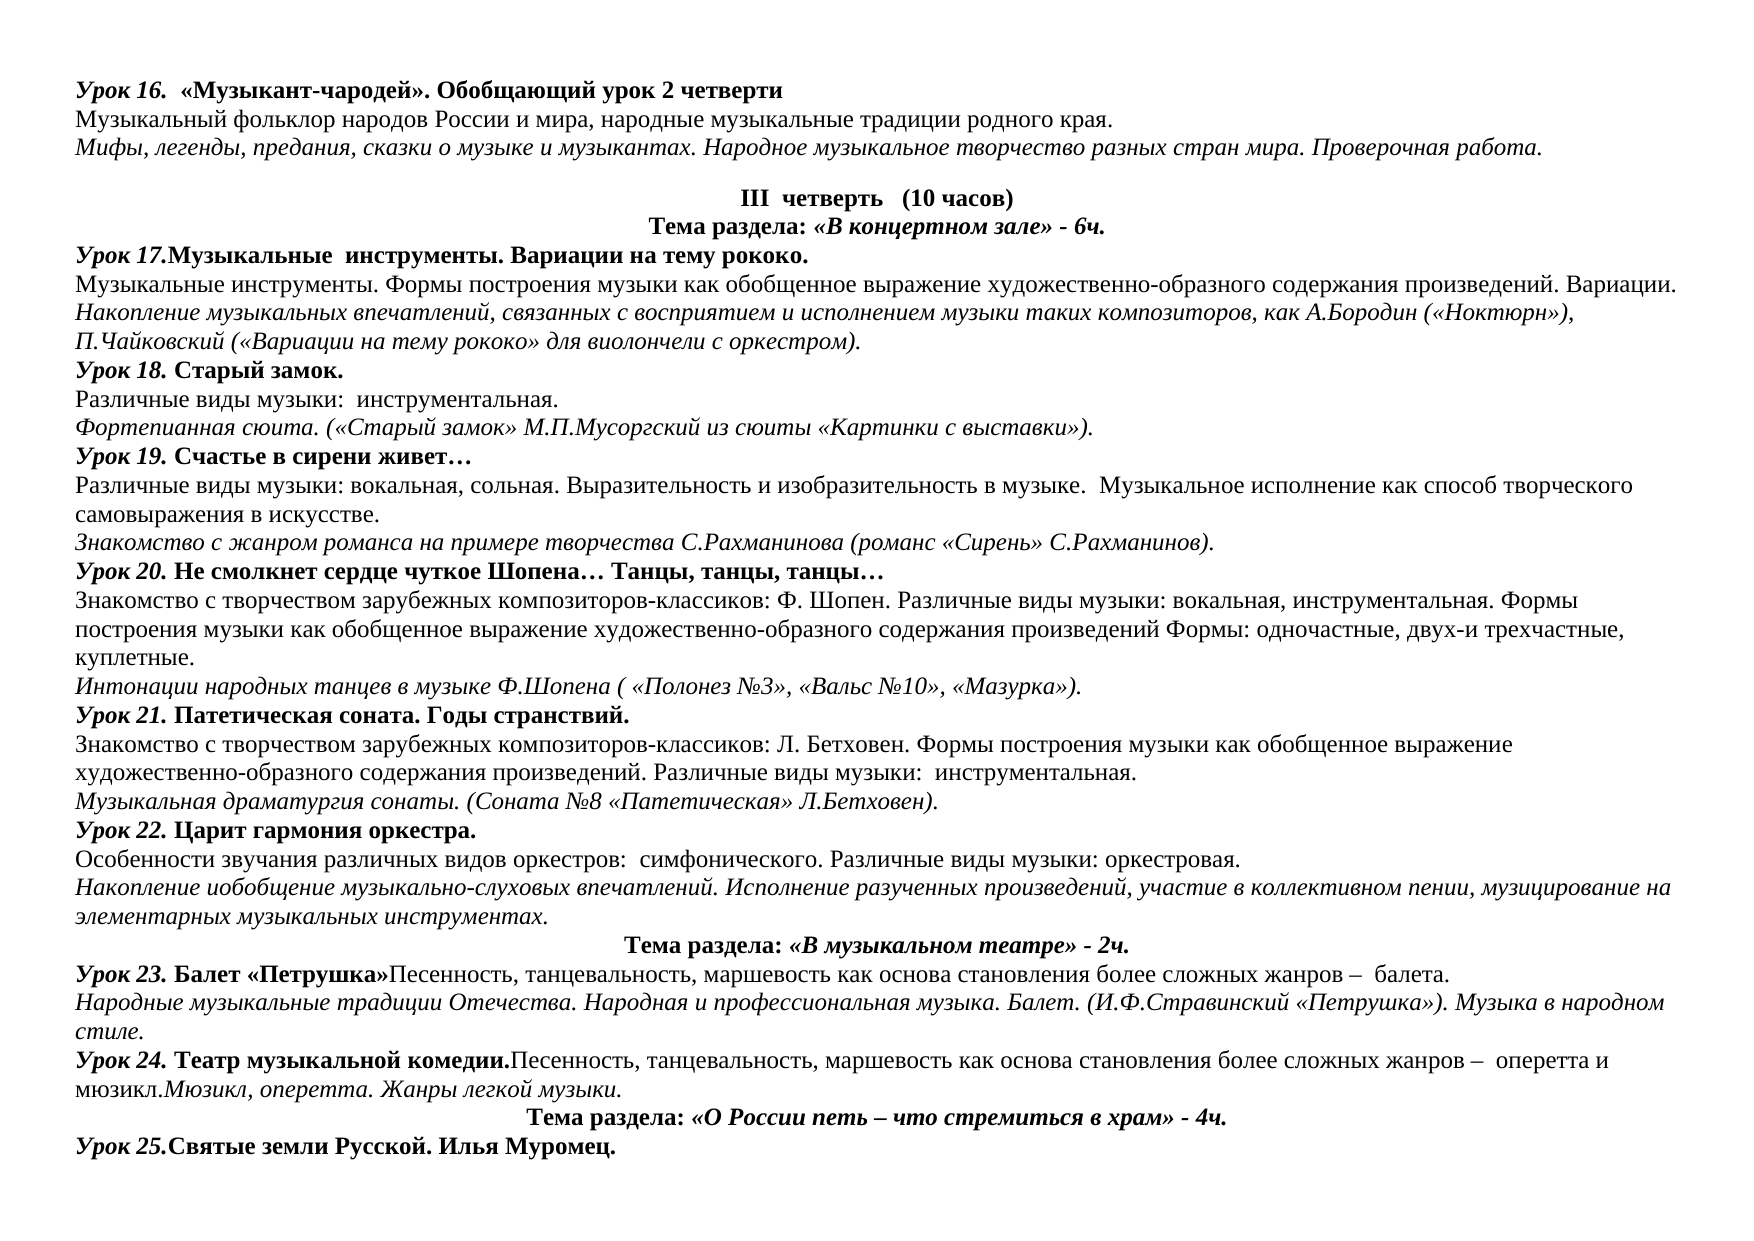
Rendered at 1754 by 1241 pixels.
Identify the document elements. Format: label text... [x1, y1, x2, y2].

text Урок 25.Святые земли Русской. Илья Муромец. [75, 1131, 1679, 1160]
text Музыкальный фольклор народов России и мира, народные музыкальные традиции родного края. [75, 104, 1679, 132]
text Музыкальная драматургия сонаты. (Соната №8 «Патетическая» Л.Бетховен). [75, 786, 1679, 815]
text Урок 24. Театр музыкальной комедии.Песенность, танцевальность, маршевость как основа становления более сложных жанров – оперетта и мюзикл.Мюзикл, оперетта. Жанры легкой музыки. [75, 1045, 1679, 1102]
text Тема раздела: «В концертном зале» - 6ч. [75, 211, 1679, 240]
text Урок 18. Старый замок. [75, 355, 1679, 384]
text Знакомство с творчеством зарубежных композиторов-классиков: Л. Бетховен. Формы построения музыки как обобщенное выражение художественно-образного содержания произведений. Различные виды музыки: инструментальная. [75, 729, 1679, 786]
text Урок 17.Музыкальные инструменты. Вариации на тему рококо. [75, 240, 1679, 269]
text Мифы, легенды, предания, сказки о музыке и музыкантах. Народное музыкальное творчество разных стран мира. Проверочная работа. [75, 132, 1679, 161]
text Народные музыкальные традиции Отечества. Народная и профессиональная музыка. Балет. (И.Ф.Стравинский «Петрушка»). Музыка в народном стиле. [75, 987, 1679, 1045]
text Различные виды музыки: инструментальная. [75, 384, 1679, 412]
text Накопление музыкальных впечатлений, связанных с восприятием и исполнением музыки таких композиторов, как А.Бородин («Ноктюрн»), П.Чайковский («Вариации на тему рококо» для виолончели с оркестром). [75, 297, 1679, 355]
text Знакомство с творчеством зарубежных композиторов-классиков: Ф. Шопен. Различные виды музыки: вокальная, инструментальная. Формы построения музыки как обобщенное выражение художественно-образного содержания произведений Формы: одночастные, двух-и трехчастные, куплетные. [75, 585, 1679, 671]
text Урок 22. Царит гармония оркестра. [75, 815, 1679, 844]
text Интонации народных танцев в музыке Ф.Шопена ( «Полонез №3», «Вальс №10», «Мазурка»). [75, 671, 1679, 700]
text Особенности звучания различных видов оркестров: симфонического. Различные виды музыки: оркестровая. [75, 844, 1679, 872]
text Урок 16. «Музыкант-чародей». Обобщающий урок 2 четверти [75, 75, 1679, 104]
text Урок 19. Счастье в сирени живет… [75, 441, 1679, 470]
text Накопление иобобщение музыкально-слуховых впечатлений. Исполнение разученных произведений, участие в коллективном пении, музицирование на элементарных музыкальных инструментах. [75, 872, 1679, 930]
text Урок 23. Балет «Петрушка»Песенность, танцевальность, маршевость как основа становления более сложных жанров – балета. [75, 959, 1679, 987]
text Знакомство с жанром романса на примере творчества С.Рахманинова (романс «Сирень» С.Рахманинов). [75, 527, 1679, 556]
text Урок 20. Не смолкнет сердце чуткое Шопена… Танцы, танцы, танцы… [75, 556, 1679, 585]
text Урок 21. Патетическая соната. Годы странствий. [75, 700, 1679, 729]
text Тема раздела: «В музыкальном театре» - 2ч. [75, 930, 1679, 959]
text Тема раздела: «О России петь – что стремиться в храм» - 4ч. [75, 1102, 1679, 1131]
text Фортепианная сюита. («Старый замок» М.П.Мусоргский из сюиты «Картинки с выставки»). [75, 412, 1679, 441]
text III четверть (10 часов) [75, 186, 1679, 211]
text Музыкальные инструменты. Формы построения музыки как обобщенное выражение художественно-образного содержания произведений. Вариации. [75, 269, 1679, 297]
text Различные виды музыки: вокальная, сольная. Выразительность и изобразительность в музыке. Музыкальное исполнение как способ творческого самовыражения в искусстве. [75, 470, 1679, 527]
